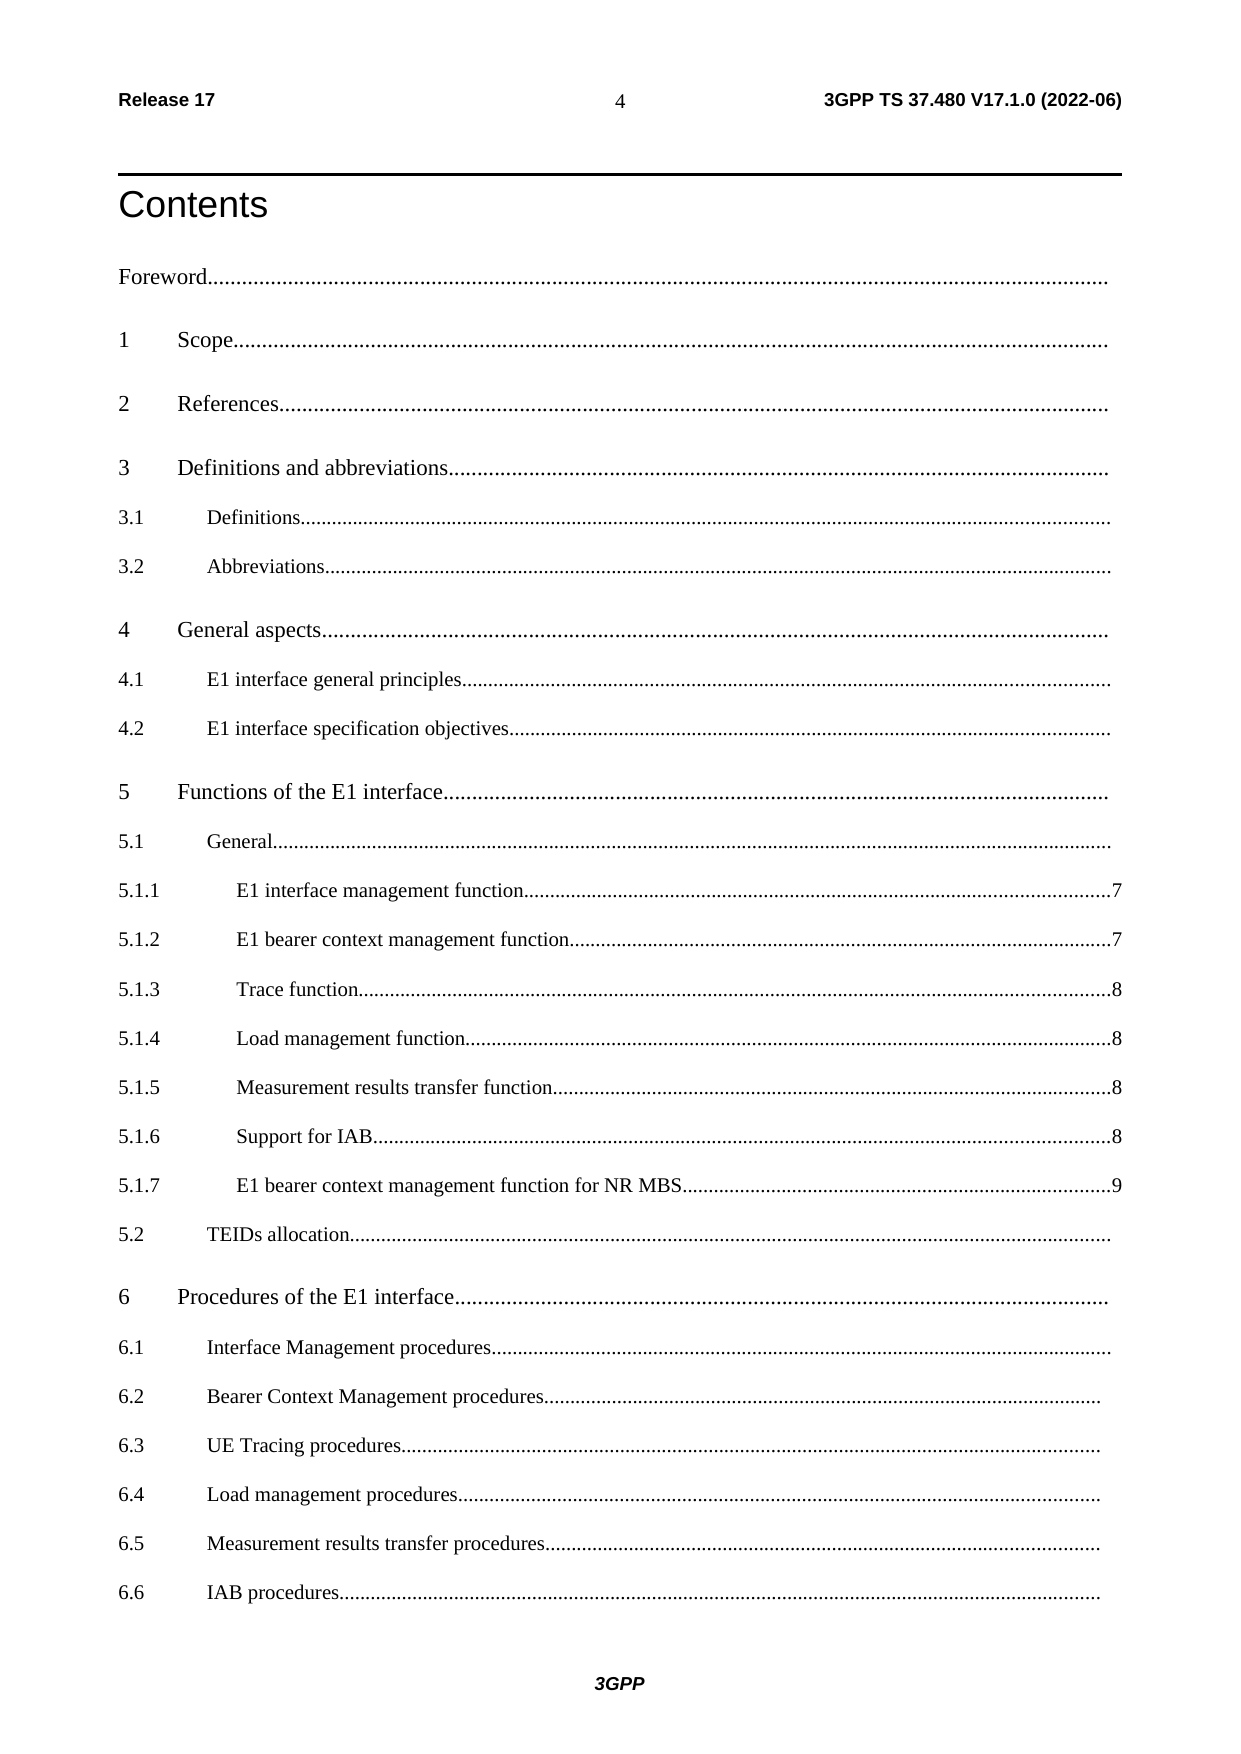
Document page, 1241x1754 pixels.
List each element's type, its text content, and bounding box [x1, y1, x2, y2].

text 6.1 Interface Management procedures 9 [118, 1335, 1078, 1359]
text 6.3 UE Tracing procedures 10 [118, 1433, 1078, 1457]
text 5.2 TEIDs allocation 9 [118, 1222, 1078, 1246]
text 5 Functions of the E1 interface 7 [118, 778, 1078, 804]
text 5.1.7 E1 bearer context management function for NR MBS 9 [118, 1173, 1122, 1197]
text 5.1.1 E1 interface management function 7 [118, 878, 1122, 902]
text 6 Procedures of the E1 interface 9 [118, 1283, 1078, 1310]
text 4 General aspects 6 [118, 616, 1078, 642]
text 5.1.2 E1 bearer context management function 7 [118, 927, 1122, 951]
text 5.1.5 Measurement results transfer function 8 [118, 1074, 1122, 1099]
text Contents [118, 176, 1122, 225]
text 6.6 IAB procedures 10 [118, 1580, 1078, 1604]
text 5.1.3 Trace function 8 [118, 976, 1122, 1001]
text 5.1 General 7 [118, 829, 1078, 853]
text 5.1.4 Load management function 8 [118, 1026, 1122, 1049]
text Foreword 4 [118, 263, 1078, 289]
text 6.2 Bearer Context Management procedures 10 [118, 1384, 1078, 1408]
text 6.5 Measurement results transfer procedures 10 [118, 1531, 1078, 1555]
text 6.4 Load management procedures 10 [118, 1482, 1078, 1506]
text 4.1 E1 interface general principles 6 [118, 667, 1078, 691]
text 5.1.6 Support for IAB 8 [118, 1124, 1122, 1148]
text 4.2 E1 interface specification objectives 7 [118, 716, 1078, 740]
text 3.2 Abbreviations 6 [118, 554, 1078, 578]
text 3 Definitions and abbreviations 5 [118, 454, 1078, 480]
text 1 Scope 5 [118, 326, 1078, 353]
text 2 References 5 [118, 390, 1078, 416]
text 3.1 Definitions 5 [118, 505, 1078, 529]
